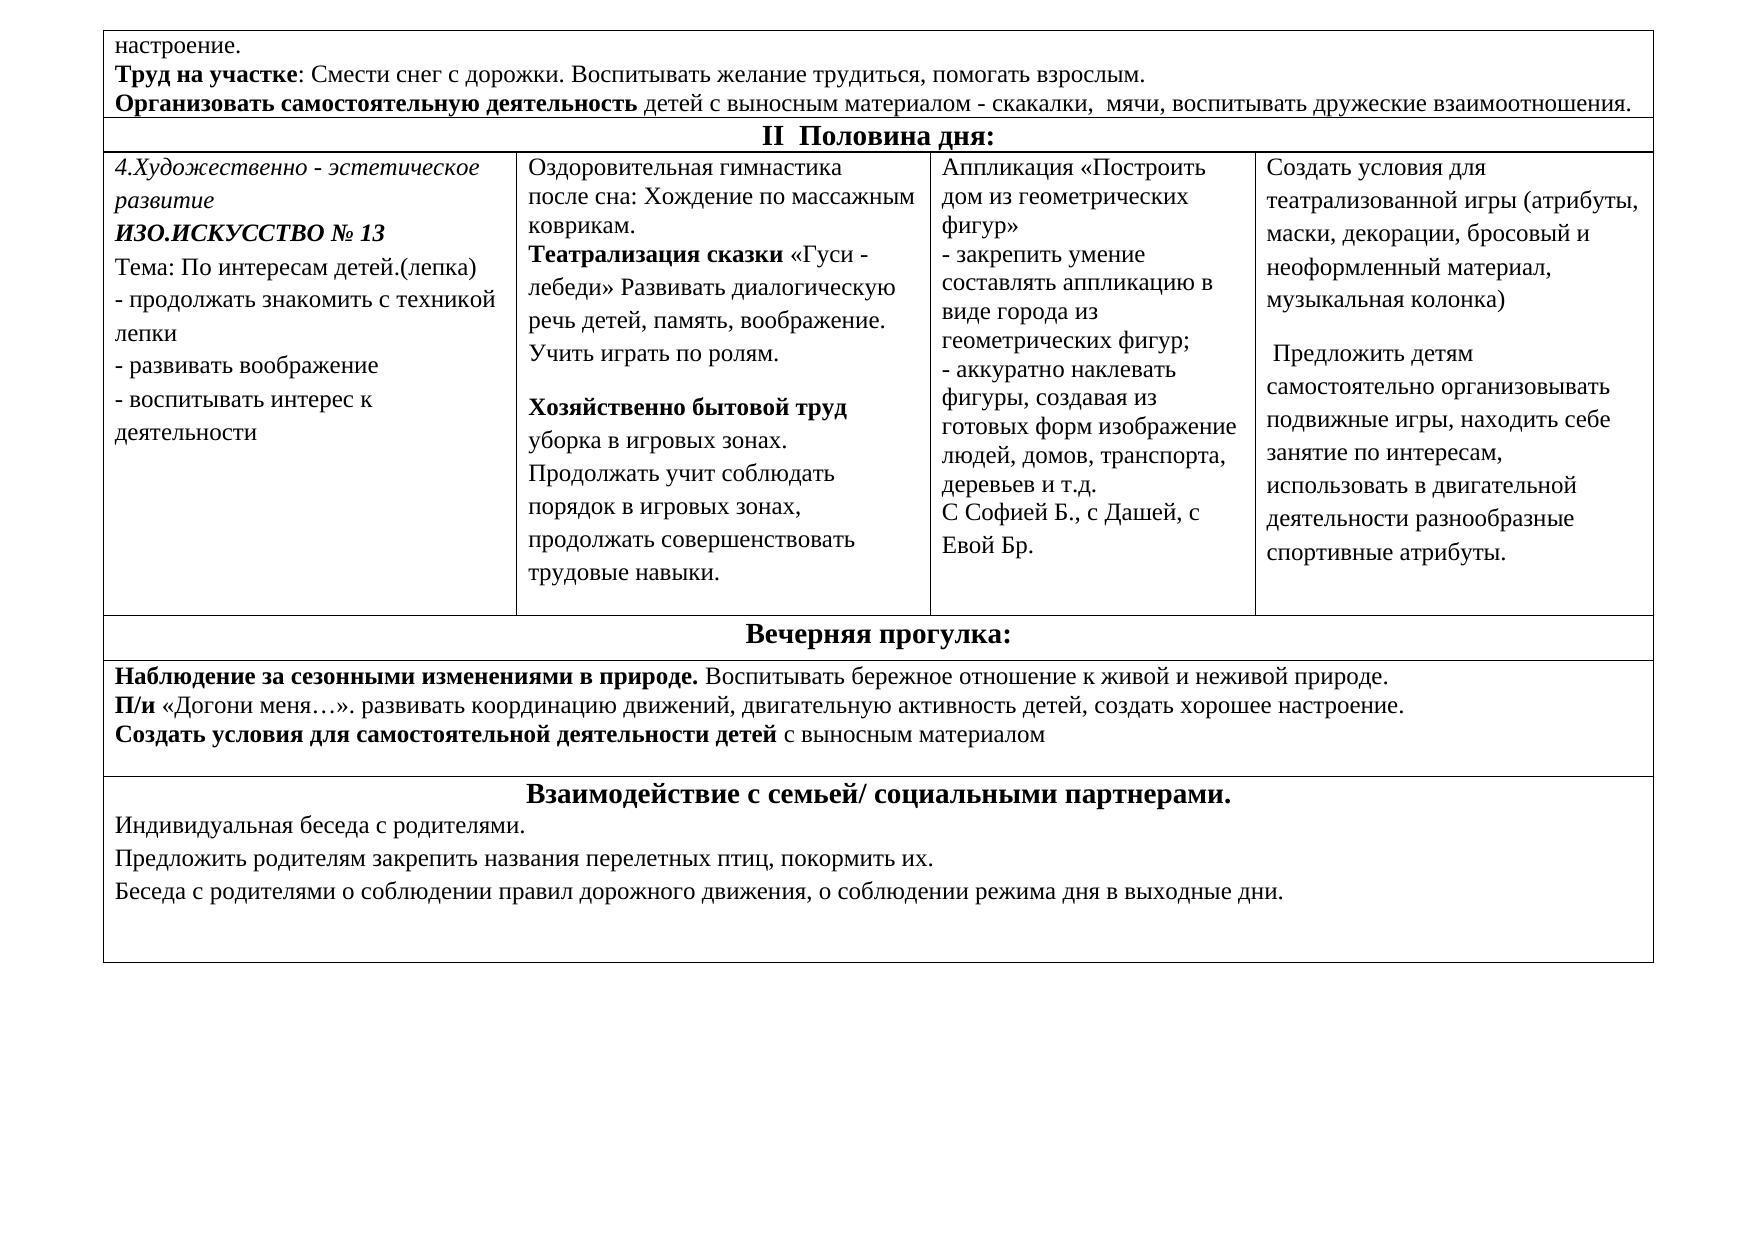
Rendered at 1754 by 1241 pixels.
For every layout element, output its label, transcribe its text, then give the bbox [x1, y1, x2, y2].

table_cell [104, 31, 1653, 117]
table_cell II Половина дня: [104, 118, 1653, 151]
table_cell Наблюдение за сезонными изменениями в природе. Воспитывать бережное отношение к живой и неживой природе. П/и «Догони меня…». развивать координацию движений, двигательную активность детей, создать хорошее настроение. Создать условия для самостоятельной деятельности детей с выносным материалом [104, 661, 1653, 776]
table_cell Создать условия для театрализованной игры (атрибуты, маски, декорации, бросовый и неоформленный материал, музыкальная колонка) Предложить детям самостоятельно организовывать подвижные игры, находить себе занятие по интересам, использовать в двигательной деятельности разнообразные спортивные атрибуты. [1256, 153, 1653, 615]
table_cell Вечерняя прогулка: [104, 616, 1653, 660]
table_cell Оздоровительная гимнастика после сна: Хождение по массажным коврикам. Театрализация сказки «Гуси - лебеди» Развивать диалогическую речь детей, память, воображение. Учить играть по ролям. Хозяйственно бытовой труд уборка в игровых зонах. Продолжать учит соблюдать порядок в игровых зонах, продолжать совершенствовать трудовые навыки. [517, 153, 930, 615]
table_cell Аппликация «Построить дом из геометрических фигур» - закрепить умение составлять аппликацию в виде города из геометрических фигур; - аккуратно наклевать фигуры, создавая из готовых форм изображение людей, домов, транспорта, деревьев и т.д. С Софией Б., с Дашей, с Евой Бр. [931, 153, 1255, 615]
table_cell 4.Художественно - эстетическое развитие ИЗО.ИСКУССТВО № 13 Тема: По интересам детей.(лепка) - продолжать знакомить с техникой лепки - развивать воображение - воспитывать интерес к деятельности [104, 153, 516, 615]
table_cell Взаимодействие с семьей/ социальными партнерами. Индивидуальная беседа с родителями. Предложить родителям закрепить названия перелетных птиц, покормить их. Беседа с родителями о соблюдении правил дорожного движения, о соблюдении режима дня в выходные дни. [104, 777, 1653, 962]
